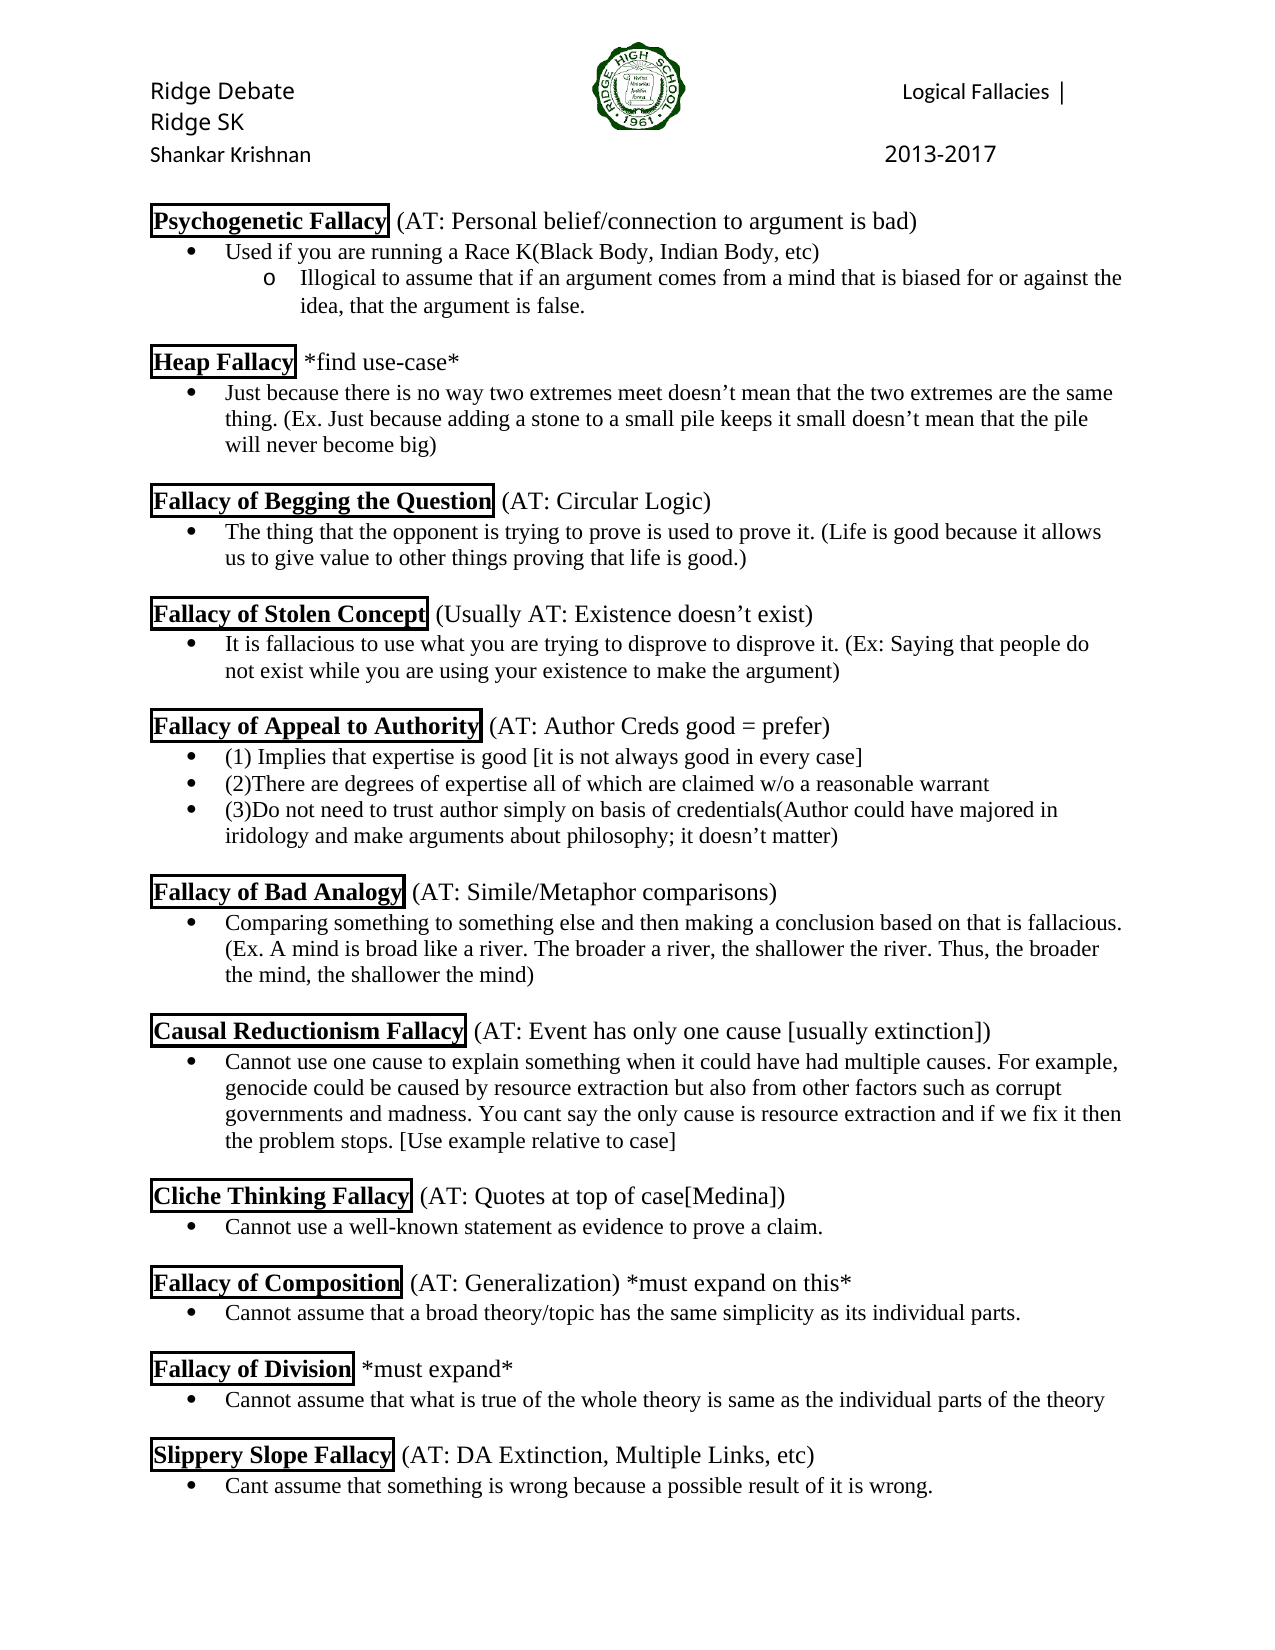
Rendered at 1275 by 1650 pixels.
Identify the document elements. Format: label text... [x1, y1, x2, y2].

subtitle Fallacy of Stolen Concept (Usually AT: Existence doesn’t exist) [429, 596, 1125, 631]
list The thing that the opponent is trying to prove is used to prove it. (Life is good because it allows us to give value to other things proving that life is good.) [187, 518, 1125, 571]
subtitle Cliche Thinking Fallacy (AT: Quotes at top of case[Medina]) [153, 1181, 410, 1210]
subtitle Fallacy of Stolen Concept (Usually AT: Existence doesn’t exist) [153, 599, 426, 627]
subtitle Fallacy of Begging the Question (AT: Circular Logic) [153, 486, 492, 515]
subtitle Fallacy of Division *must expand* [153, 1354, 352, 1383]
subtitle Fallacy of Appeal to Authority (AT: Author Creds good = prefer) [483, 708, 1125, 743]
subtitle Fallacy of Composition (AT: Generalization) *must expand on this* [403, 1264, 1125, 1299]
subtitle Heap Fallacy *find use-case* [297, 344, 1125, 379]
list Comparing something to something else and then making a conclusion based on that is fallacious. (Ex. A mind is broad like a river. The broader a river, the shallower the river. Thus, the broader the mind, the shallower the mind) [187, 909, 1125, 988]
subtitle Fallacy of Appeal to Authority (AT: Author Creds good = prefer) [153, 711, 479, 740]
subtitle Fallacy of Division *must expand* [355, 1351, 1125, 1386]
picture [578, 42, 697, 130]
list (2)There are degrees of expertise all of which are claimed w/o a reasonable warrant [187, 769, 1125, 796]
subtitle Psychogenetic Fallacy (AT: Personal belief/connection to argument is bad) [390, 203, 1125, 238]
subtitle Causal Reductionism Fallacy (AT: Event has only one cause [usually extinction]) [153, 1016, 464, 1044]
subtitle Slippery Slope Fallacy (AT: DA Extinction, Multiple Links, etc) [395, 1437, 1125, 1472]
subtitle Fallacy of Bad Analogy (AT: Simile/Metaphor comparisons) [153, 877, 402, 906]
subtitle Cliche Thinking Fallacy (AT: Quotes at top of case[Medina]) [413, 1178, 1125, 1213]
list Just because there is no way two extremes meet doesn’t mean that the two extremes are the same thing. (Ex. Just because adding a stone to a small pile keeps it small doesn’t mean that the pile will never become big) [187, 379, 1125, 458]
subtitle Fallacy of Composition (AT: Generalization) *must expand on this* [153, 1268, 400, 1296]
list (3)Do not need to trust author simply on basis of credentials(Author could have majored in iridology and make arguments about philosophy; it doesn’t matter) [187, 796, 1125, 849]
list Cant assume that something is wrong because a possible result of it is wrong. [187, 1472, 1125, 1498]
subtitle Psychogenetic Fallacy (AT: Personal belief/connection to argument is bad) [153, 206, 387, 235]
subtitle Fallacy of Bad Analogy (AT: Simile/Metaphor comparisons) [406, 874, 1125, 909]
subtitle Heap Fallacy *find use-case* [153, 347, 294, 376]
subtitle Causal Reductionism Fallacy (AT: Event has only one cause [usually extinction]) [467, 1013, 1125, 1048]
list (1) Implies that expertise is good [it is not always good in every case] [187, 743, 1125, 769]
subtitle Slippery Slope Fallacy (AT: DA Extinction, Multiple Links, etc) [153, 1440, 392, 1469]
list Illogical to assume that if an argument comes from a mind that is biased for or against the idea, that the argument is false. [262, 264, 1125, 319]
list Cannot use a well-known statement as evidence to prove a claim. [187, 1213, 1125, 1239]
subtitle Fallacy of Begging the Question (AT: Circular Logic) [495, 483, 1125, 518]
list Cannot use one cause to explain something when it could have had multiple causes. For example, genocide could be caused by resource extraction but also from other factors such as corrupt governments and madness. You cant say the only cause is resource extraction and if we fix it then the problem stops. [Use example relative to case] [187, 1048, 1125, 1153]
list Used if you are running a Race K(Black Body, Indian Body, etc) [187, 238, 1125, 264]
list Cannot assume that a broad theory/topic has the same simplicity as its individual parts. [187, 1299, 1125, 1326]
list Cannot assume that what is true of the whole theory is same as the individual parts of the theory [187, 1386, 1125, 1412]
list It is fallacious to use what you are trying to disprove to disprove it. (Ex: Saying that people do not exist while you are using your existence to make the argument) [187, 631, 1125, 683]
